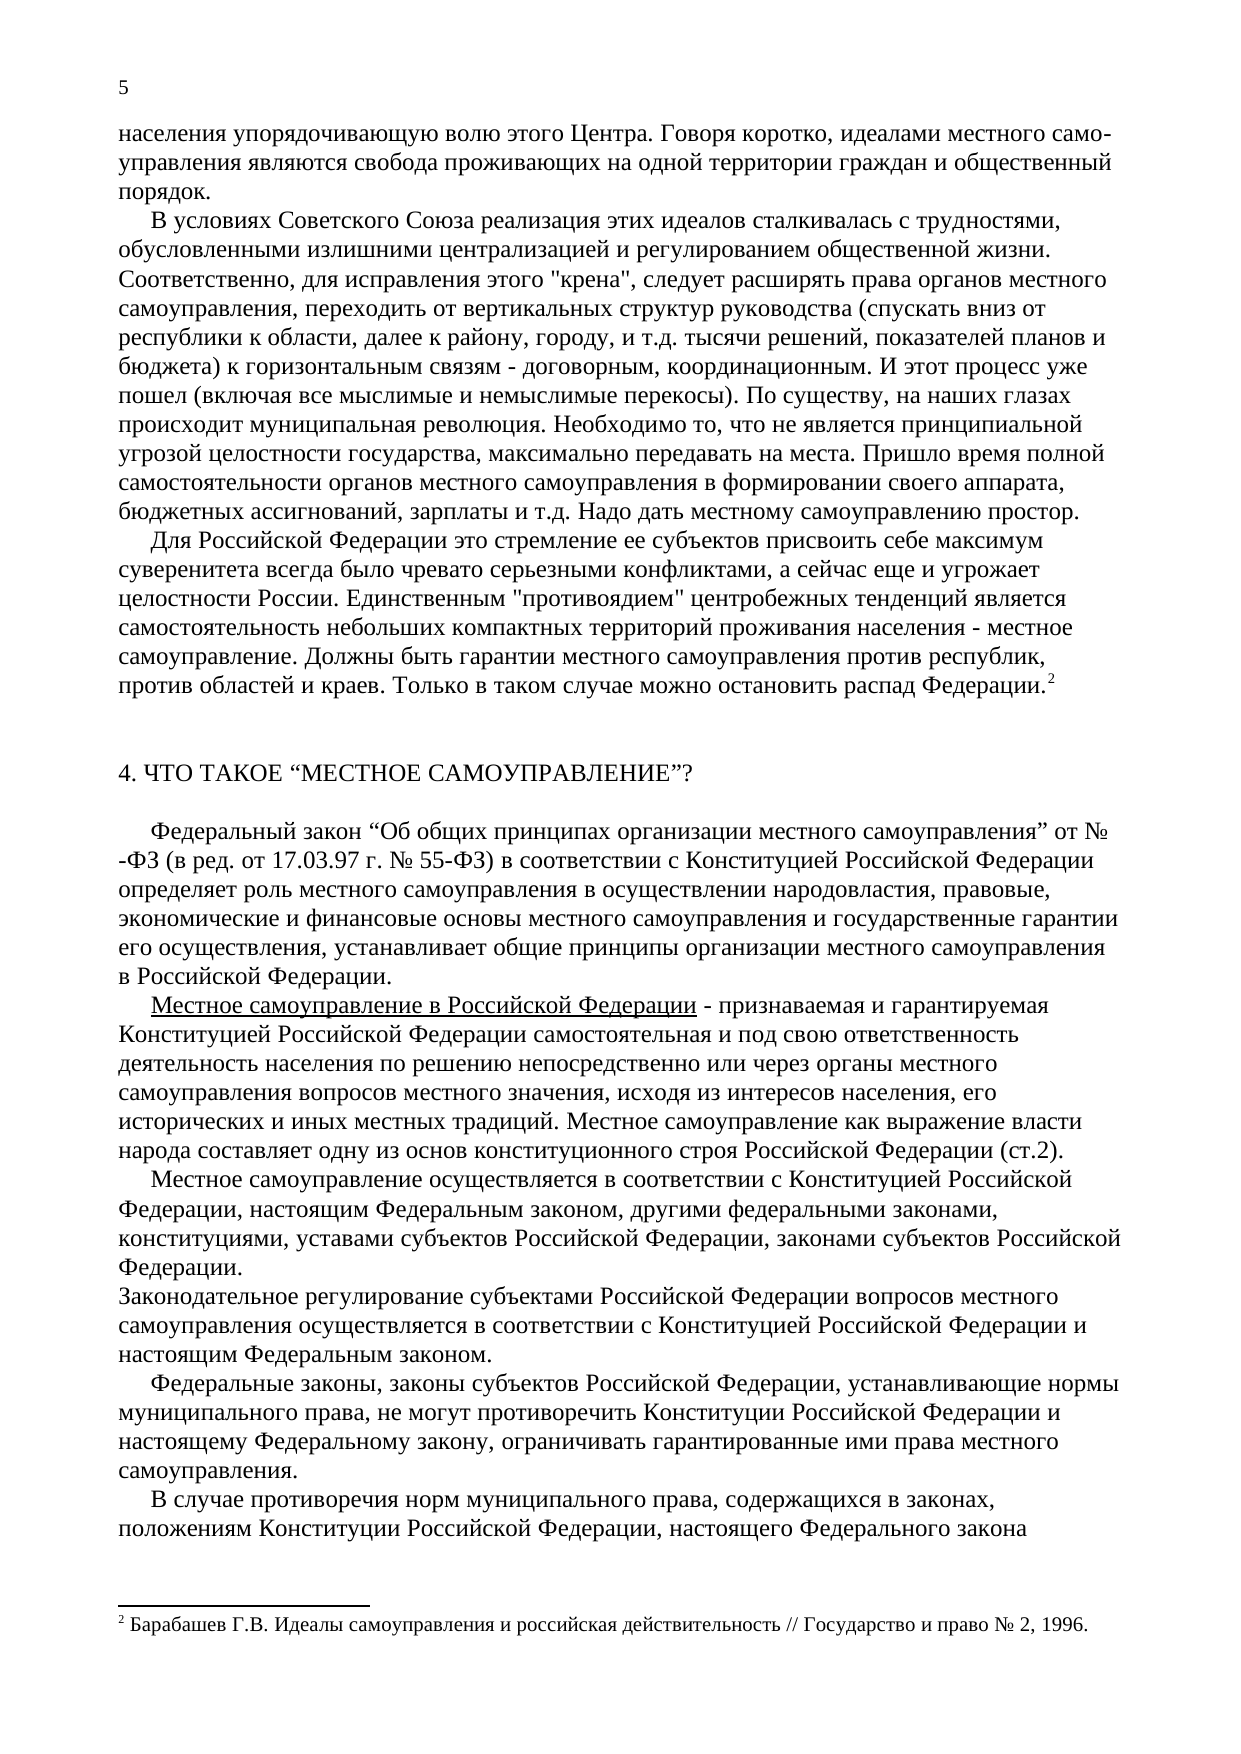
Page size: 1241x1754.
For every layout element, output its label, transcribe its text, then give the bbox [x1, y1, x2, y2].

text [118, 118, 1122, 205]
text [118, 1484, 1122, 1542]
text Для Российской Федерации это стремление ее субъектов присвоить себе максимум суверенитета всегда было чревато серьезными конфликтами, а сейчас еще и угрожает целостности России. Единственным "противоядием" центробежных тенденций является самостоятельность небольших компактных территорий проживания населения - местное самоуправление. Должны быть гарантии местного самоуправления против республик, против областей и краев. Только в таком случае можно остановить распад Федерации. [118, 525, 1122, 699]
text Местное самоуправление в Российской Федерации - признаваемая и гарантируемая Конституцией Российской Федерации самостоятельная и под свою ответственность деятельность населения по решению непосредственно или через органы местного самоуправления вопросов местного значения, исходя из интересов населения, его исторических и иных местных традиций. Местное самоуправление как выражение власти народа составляет одну из основ конституционного строя Российской Федерации (ст.2). [118, 990, 1122, 1164]
text Местное самоуправление осуществляется в соответствии с Конституцией Российской Федерации, настоящим Федеральным законом, другими федеральными законами, конституциями, уставами субъектов Российской Федерации, законами субъектов Российской Федерации. [118, 1164, 1122, 1281]
text Федеральные законы, законы субъектов Российской Федерации, устанавливающие нормы муниципального права, не могут противоречить Конституции Российской Федерации и настоящему Федеральному закону, ограничивать гарантированные ими права местного самоуправления. [118, 1368, 1122, 1484]
text Законодательное регулирование субъектами Российской Федерации вопросов местного самоуправления осуществляется в соответствии с Конституцией Российской Федерации и настоящим Федеральным законом. [118, 1281, 1122, 1368]
text Федеральный закон “Об общих принципах организации местного самоуправления” от № -ФЗ (в ред. от 17.03.97 г. № 55-ФЗ) в соответствии с Конституцией Российской Федерации определяет роль местного самоуправления в осуществлении народовластия, правовые, экономические и финансовые основы местного самоуправления и государственные гарантии его осуществления, устанавливает общие принципы организации местного самоуправления в Российской Федерации. [118, 816, 1122, 990]
text В условиях Советского Союза реализация этих идеалов сталкивалась с трудностями, обусловленными излишними централизацией и регулированием общественной жизни. Соответственно, для исправления этого "крена", следует расширять права органов местного самоуправления, переходить от вертикальных структур руководства (спускать вниз от республики к области, далее к району, городу, и т.д. тысячи решений, показателей планов и бюджета) к горизонтальным связям - договорным, координационным. И этот процесс уже пошел (включая все мыслимые и немыслимые перекосы). По существу, на наших глазах происходит муниципальная революция. Необходимо то, что не является принципиальной угрозой целостности государства, максимально передавать на места. Пришло время полной самостоятельности органов местного самоуправления в формировании своего аппарата, бюджетных ассигнований, зарплаты и т.д. Надо дать местному самоуправлению простор. [118, 205, 1122, 525]
text 4. ЧТО ТАКОЕ “МЕСТНОЕ САМОУПРАВЛЕНИЕ”? [118, 757, 1122, 787]
